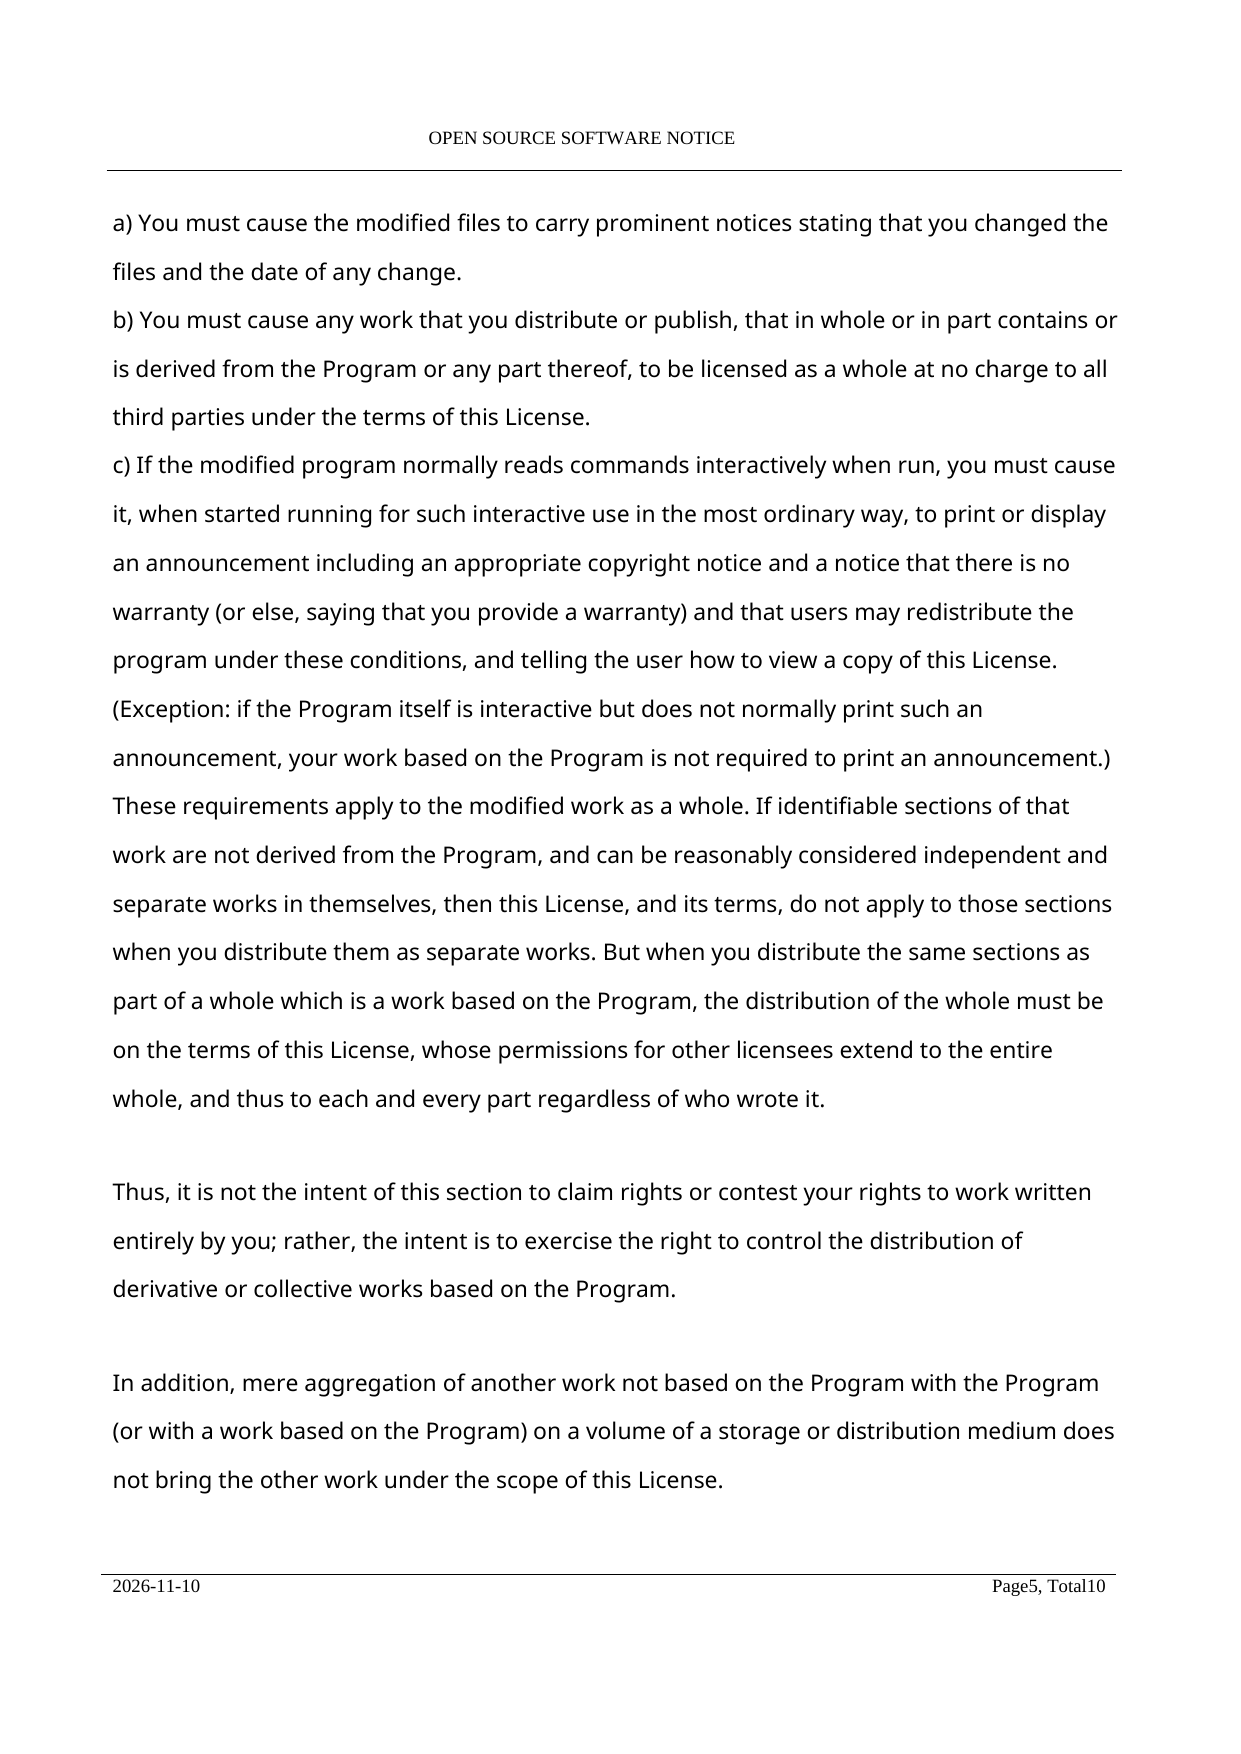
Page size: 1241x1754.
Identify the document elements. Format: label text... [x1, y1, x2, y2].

text a) You must cause the modified files to carry prominent notices stating that you changed the files and the date of any change. [112, 206, 1128, 288]
text These requirements apply to the modified work as a whole. If identifiable sections of that work are not derived from the Program, and can be reasonably considered independent and separate works in themselves, then this License, and its terms, do not apply to those sections when you distribute them as separate works. But when you distribute the same sections as part of a whole which is a work based on the Program, the distribution of the whole must be on the terms of this License, whose permissions for other licensees extend to the entire whole, and thus to each and every part regardless of who wrote it. [112, 789, 1128, 1114]
text In addition, mere aggregation of another work not based on the Program with the Program (or with a work based on the Program) on a volume of a storage or distribution medium does not bring the other work under the scope of this License. [112, 1366, 1128, 1496]
text c) If the modified program normally reads commands interactively when run, you must cause it, when started running for such interactive use in the most ordinary way, to print or display an announcement including an appropriate copyright notice and a notice that there is no warranty (or else, saying that you provide a warranty) and that users may redistribute the program under these conditions, and telling the user how to view a copy of this License. (Exception: if the Program itself is interactive but does not normally print such an announcement, your work based on the Program is not required to print an announcement.) [112, 449, 1128, 774]
text b) You must cause any work that you distribute or publish, that in whole or in part contains or is derived from the Program or any part thereof, to be licensed as a whole at no charge to all third parties under the terms of this License. [112, 303, 1128, 433]
text Thus, it is not the intent of this section to claim rights or contest your rights to work written entirely by you; rather, the intent is to exercise the right to control the distribution of derivative or collective works based on the Program. [112, 1175, 1128, 1305]
